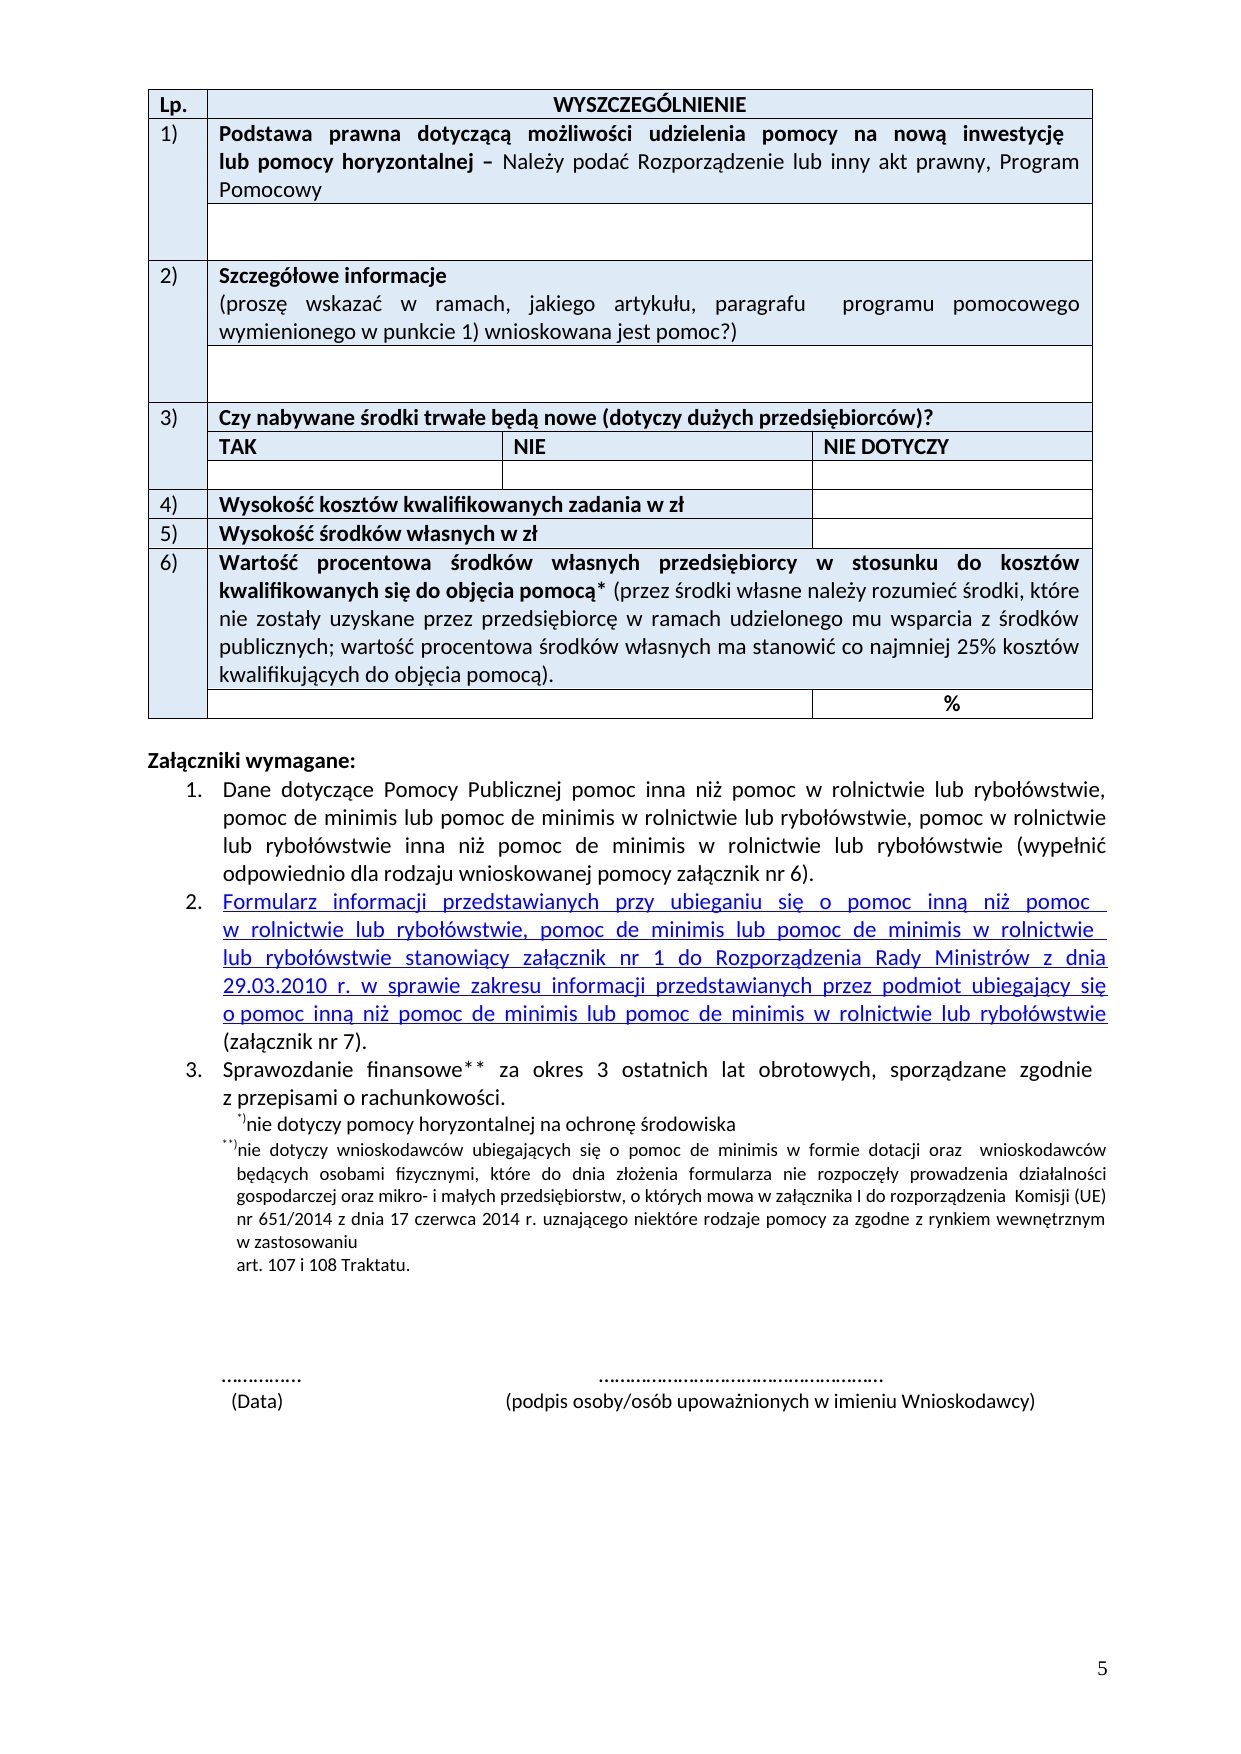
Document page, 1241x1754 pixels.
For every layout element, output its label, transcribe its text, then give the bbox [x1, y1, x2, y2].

table_cell Wysokość środków własnych w zł [208, 519, 812, 547]
list Formularz informacji przedstawianych przy ubieganiu się o pomoc inną niż pomoc w rolnictwie lub rybołówstwie, pomoc de minimis lub pomoc de minimis w rolnictwie lub rybołówstwie stanowiący załącznik nr 1 do Rozporządzenia Rady Ministrów z dnia 29.03.2010 r. w sprawie zakresu informacji przedstawianych przez podmiot ubiegający się o pomoc inną niż pomoc de minimis lub pomoc de minimis w rolnictwie lub rybołówstwie (załącznik nr 7). [185, 887, 1107, 1055]
table_cell NIE [503, 432, 812, 460]
list Sprawozdanie finansowe** za okres 3 ostatnich lat obrotowych, sporządzane zgodnie z przepisami o rachunkowości. [185, 1055, 1107, 1111]
table_cell [503, 461, 812, 489]
text Załączniki wymagane: [148, 747, 1107, 775]
table_cell % [813, 690, 1092, 718]
table_cell [208, 346, 1092, 402]
table_cell Czy nabywane środki trwałe będą nowe (dotyczy dużych przedsiębiorców)? [208, 403, 1092, 431]
table_cell [813, 490, 1092, 518]
table_cell TAK [208, 432, 502, 460]
table_cell [208, 461, 502, 489]
list Dane dotyczące Pomocy Publicznej pomoc inna niż pomoc w rolnictwie lub rybołówstwie, pomoc de minimis lub pomoc de minimis w rolnictwie lub rybołówstwie, pomoc w rolnictwie lub rybołówstwie inna niż pomoc de minimis w rolnictwie lub rybołówstwie (wypełnić odpowiednio dla rodzaju wnioskowanej pomocy załącznik nr 6). [185, 775, 1107, 887]
table_cell [813, 461, 1092, 489]
table_cell 2) [149, 261, 207, 402]
text …………... ……………………………………………… [221, 1360, 1107, 1388]
table_cell Wartość procentowa środków własnych przedsiębiorcy w stosunku do kosztów kwalifikowanych się do objęcia pomocą* (przez środki własne należy rozumieć środki, które nie zostały uzyskane przez przedsiębiorcę w ramach udzielonego mu wsparcia z środków publicznych; wartość procentowa środków własnych ma stanowić co najmniej 25% kosztów kwalifikujących do objęcia pomocą). [208, 549, 1092, 688]
table_cell [813, 519, 1092, 547]
table_cell Wysokość kosztów kwalifikowanych zadania w zł [208, 490, 812, 518]
text (Data) (podpis osoby/osób upoważnionych w imieniu Wnioskodawcy) [191, 1388, 1107, 1414]
text *)nie dotyczy pomocy horyzontalnej na ochronę środowiska [185, 1111, 1107, 1136]
table_cell [208, 690, 812, 718]
table_cell Podstawa prawna dotyczącą możliwości udzielenia pomocy na nową inwestycję lub pomocy horyzontalnej – Należy podać Rozporządzenie lub inny akt prawny, Program Pomocowy [208, 119, 1092, 203]
table_cell Szczegółowe informacje (proszę wskazać w ramach, jakiego artykułu, paragrafu programu pomocowego wymienionego w punkcie 1) wnioskowana jest pomoc?) [208, 261, 1092, 345]
table_cell [208, 204, 1092, 260]
table_header WYSZCZEGÓLNIENIE [208, 90, 1092, 118]
table_cell 1) [149, 119, 207, 260]
table_cell 3) [149, 403, 207, 489]
table_cell 4) [149, 490, 207, 518]
table_header Lp. [149, 90, 207, 118]
table_cell 6) [149, 549, 207, 718]
table_cell NIE DOTYCZY [813, 432, 1092, 460]
text **)nie dotyczy wnioskodawców ubiegających się o pomoc de minimis w formie dotacji oraz wnioskodawców będących osobami fizycznymi, które do dnia złożenia formularza nie rozpoczęły prowadzenia działalności gospodarczej oraz mikro- i małych przedsiębiorstw, o których mowa w załącznika I do rozporządzenia Komisji (UE) nr 651/2014 z dnia 17 czerwca 2014 r. uznającego niektóre rodzaje pomocy za zgodne z rynkiem wewnętrznym w zastosowaniu art. 107 i 108 Traktatu. [222, 1136, 1107, 1276]
table_cell 5) [149, 519, 207, 547]
